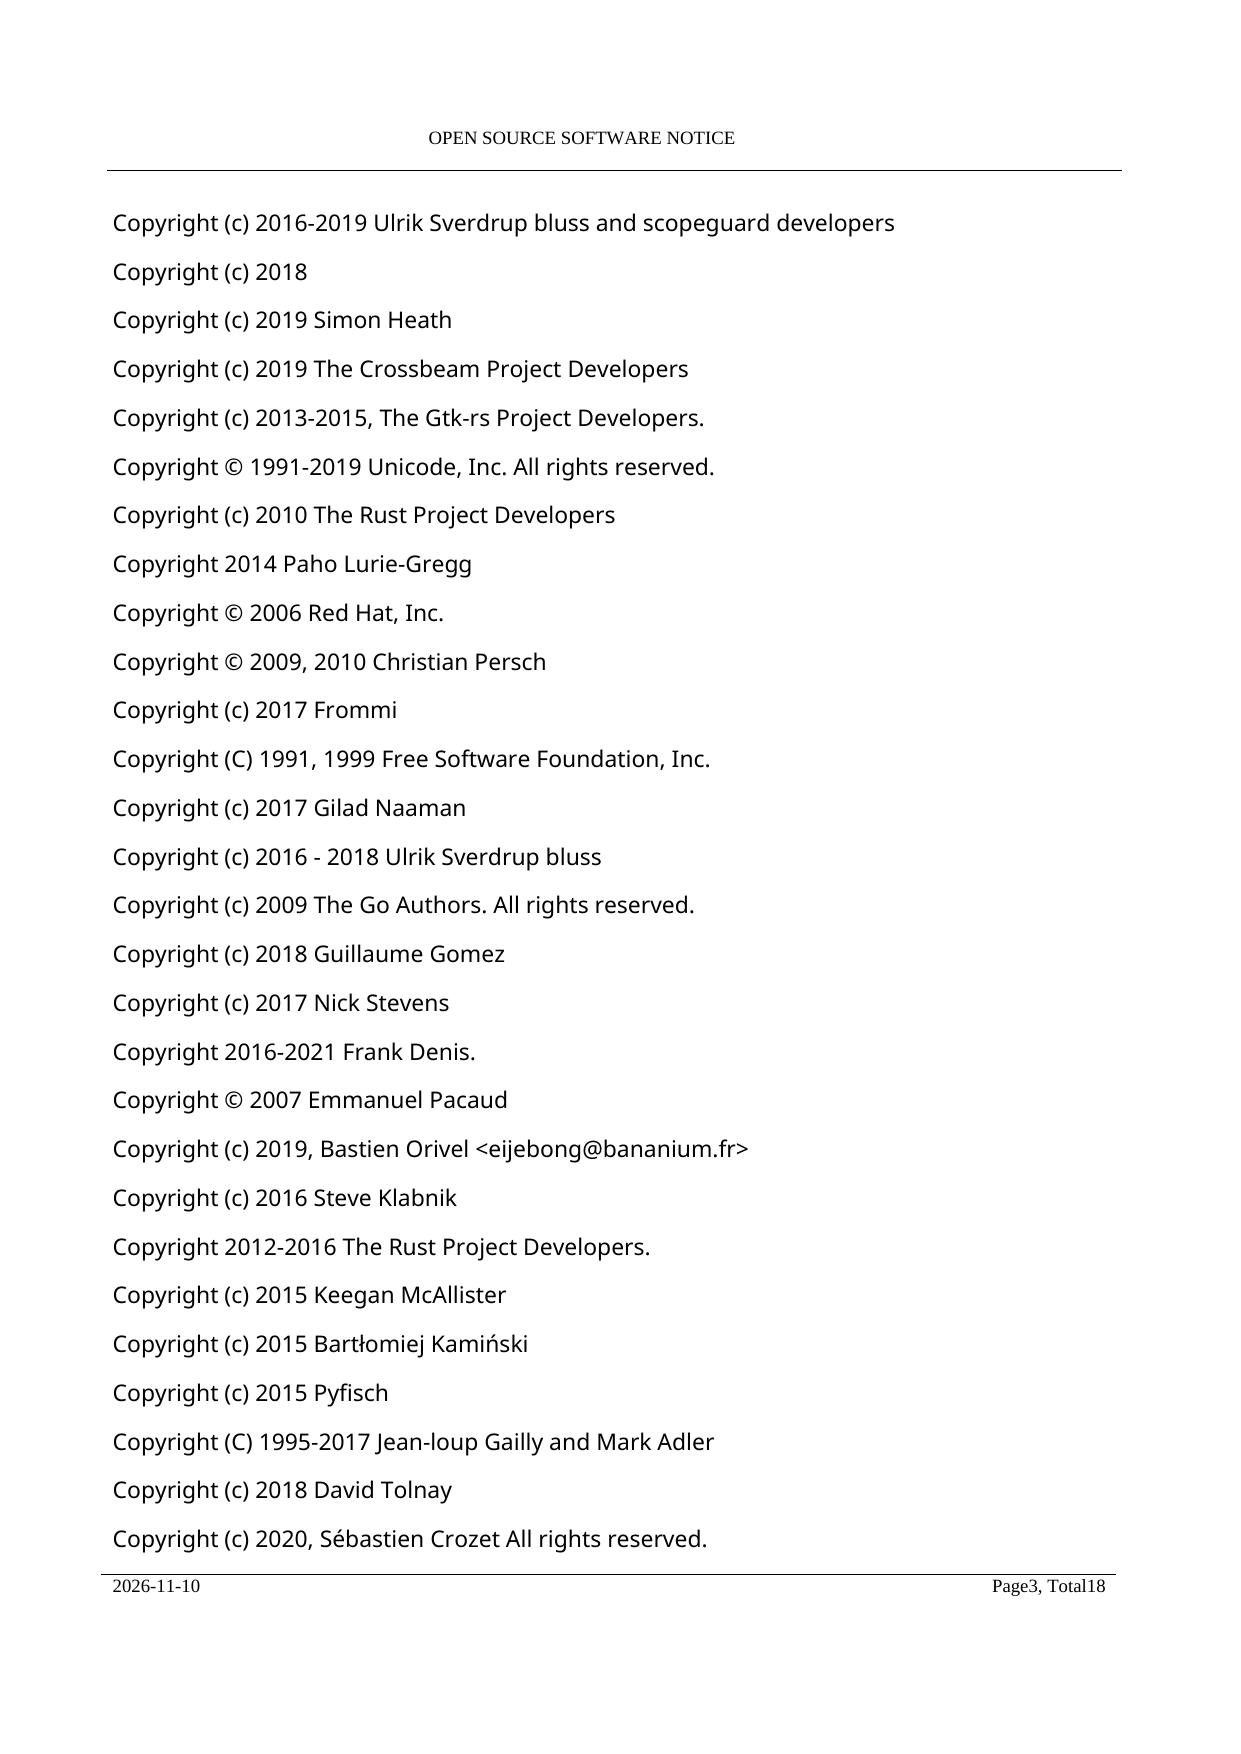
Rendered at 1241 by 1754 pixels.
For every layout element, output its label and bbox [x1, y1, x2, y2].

text [112, 206, 1128, 1555]
